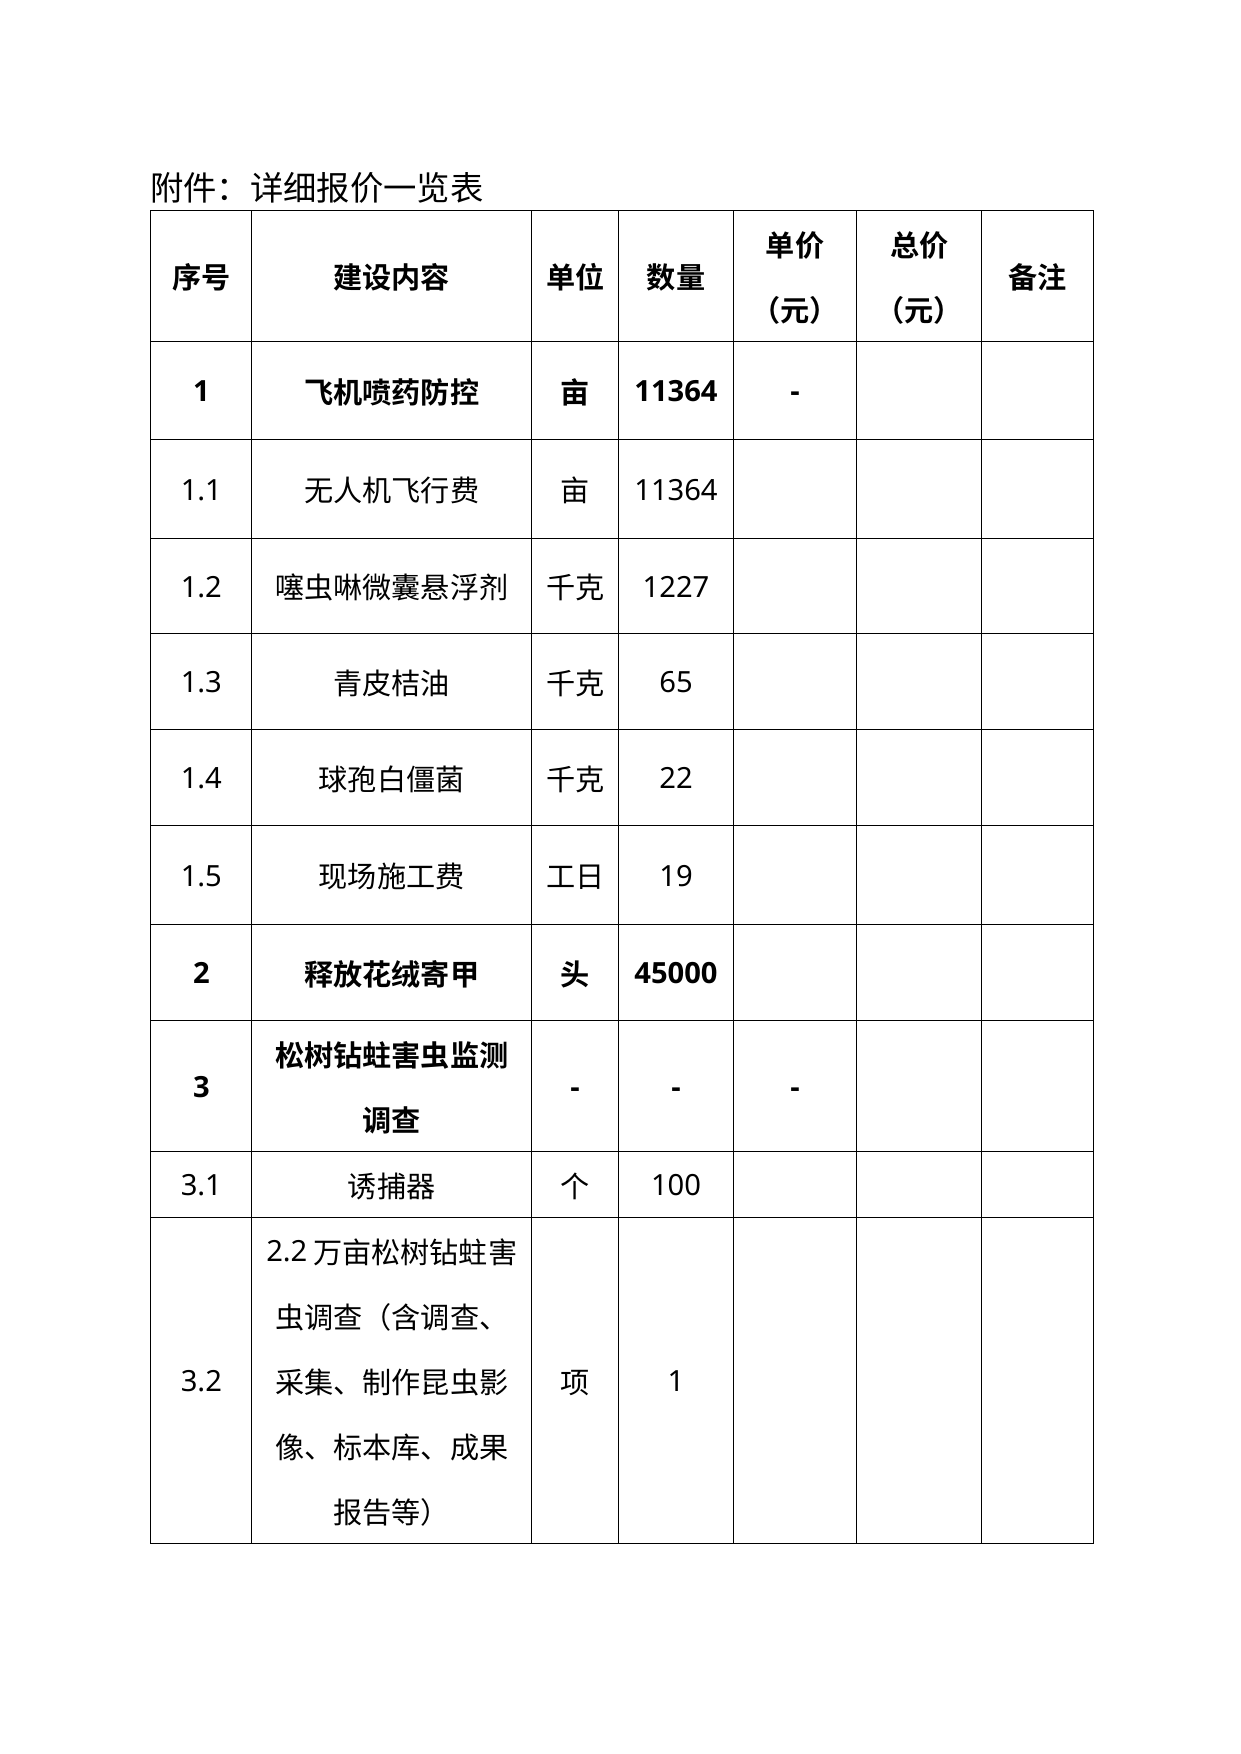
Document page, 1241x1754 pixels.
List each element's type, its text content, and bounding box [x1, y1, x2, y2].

table_cell 1.5 [151, 826, 251, 924]
table_cell 11364 [619, 440, 733, 538]
table_cell 1.1 [151, 440, 251, 538]
table_cell 头 [532, 925, 618, 1020]
table_cell - [734, 342, 856, 439]
table_cell 球孢白僵菌 [252, 730, 531, 825]
table_cell 3.2 [151, 1218, 251, 1543]
table_cell [734, 1218, 856, 1543]
table_cell [734, 925, 856, 1020]
table_cell 释放花绒寄甲 [252, 925, 531, 1020]
table_cell [982, 634, 1093, 728]
table_cell [982, 730, 1093, 825]
table_header 建设内容 [252, 211, 531, 341]
table_cell 1.4 [151, 730, 251, 825]
table_cell [734, 440, 856, 538]
table_cell 1 [619, 1218, 733, 1543]
table_cell 100 [619, 1152, 733, 1217]
table_cell 亩 [532, 342, 618, 439]
table_header 单位 [532, 211, 618, 341]
table_cell 项 [532, 1218, 618, 1543]
table_cell [982, 440, 1093, 538]
table_cell - [734, 1021, 856, 1151]
table_cell 1.2 [151, 539, 251, 633]
table_cell [857, 1021, 981, 1151]
table_cell 噻虫啉微囊悬浮剂 [252, 539, 531, 633]
table_cell 2.2万亩松树钻蛀害虫调查（含调查、采集、制作昆虫影像、标本库、成果报告等） [252, 1218, 531, 1543]
table_cell [857, 539, 981, 633]
table_cell [734, 1152, 856, 1217]
table_cell 1227 [619, 539, 733, 633]
table_cell 3 [151, 1021, 251, 1151]
table_cell - [532, 1021, 618, 1151]
table_cell [734, 826, 856, 924]
table_cell 千克 [532, 539, 618, 633]
table_cell 青皮桔油 [252, 634, 531, 728]
table_cell [857, 925, 981, 1020]
table_header 数量 [619, 211, 733, 341]
table_header 序号 [151, 211, 251, 341]
table_cell [857, 440, 981, 538]
table_header 备注 [982, 211, 1093, 341]
table_cell 无人机飞行费 [252, 440, 531, 538]
table_cell 亩 [532, 440, 618, 538]
table_cell [857, 634, 981, 728]
table_header 单价 （元） [734, 211, 856, 341]
table_cell 诱捕器 [252, 1152, 531, 1217]
table_cell 65 [619, 634, 733, 728]
table_cell 飞机喷药防控 [252, 342, 531, 439]
table_cell [857, 730, 981, 825]
table_cell [857, 1152, 981, 1217]
table_cell [982, 1218, 1093, 1543]
table_cell [982, 1152, 1093, 1217]
table_cell [734, 634, 856, 728]
text 附件：详细报价一览表 [150, 162, 1090, 210]
table_cell 45000 [619, 925, 733, 1020]
table_cell 3.1 [151, 1152, 251, 1217]
table_cell 个 [532, 1152, 618, 1217]
table_cell 1.3 [151, 634, 251, 728]
table_cell [982, 925, 1093, 1020]
table_cell 千克 [532, 634, 618, 728]
table_cell [982, 342, 1093, 439]
table_cell - [619, 1021, 733, 1151]
table_cell [857, 342, 981, 439]
table_cell 19 [619, 826, 733, 924]
table_cell 1 [151, 342, 251, 439]
table_cell 22 [619, 730, 733, 825]
table_cell [857, 1218, 981, 1543]
table_cell [734, 539, 856, 633]
table_cell [982, 1021, 1093, 1151]
table_cell [734, 730, 856, 825]
table_cell 工日 [532, 826, 618, 924]
table_cell [982, 539, 1093, 633]
table_cell [982, 826, 1093, 924]
table_cell 现场施工费 [252, 826, 531, 924]
table_header 总价 （元） [857, 211, 981, 341]
table_cell 11364 [619, 342, 733, 439]
table_cell 2 [151, 925, 251, 1020]
table_cell 千克 [532, 730, 618, 825]
table_cell [857, 826, 981, 924]
table_cell 松树钻蛀害虫监测调查 [252, 1021, 531, 1151]
